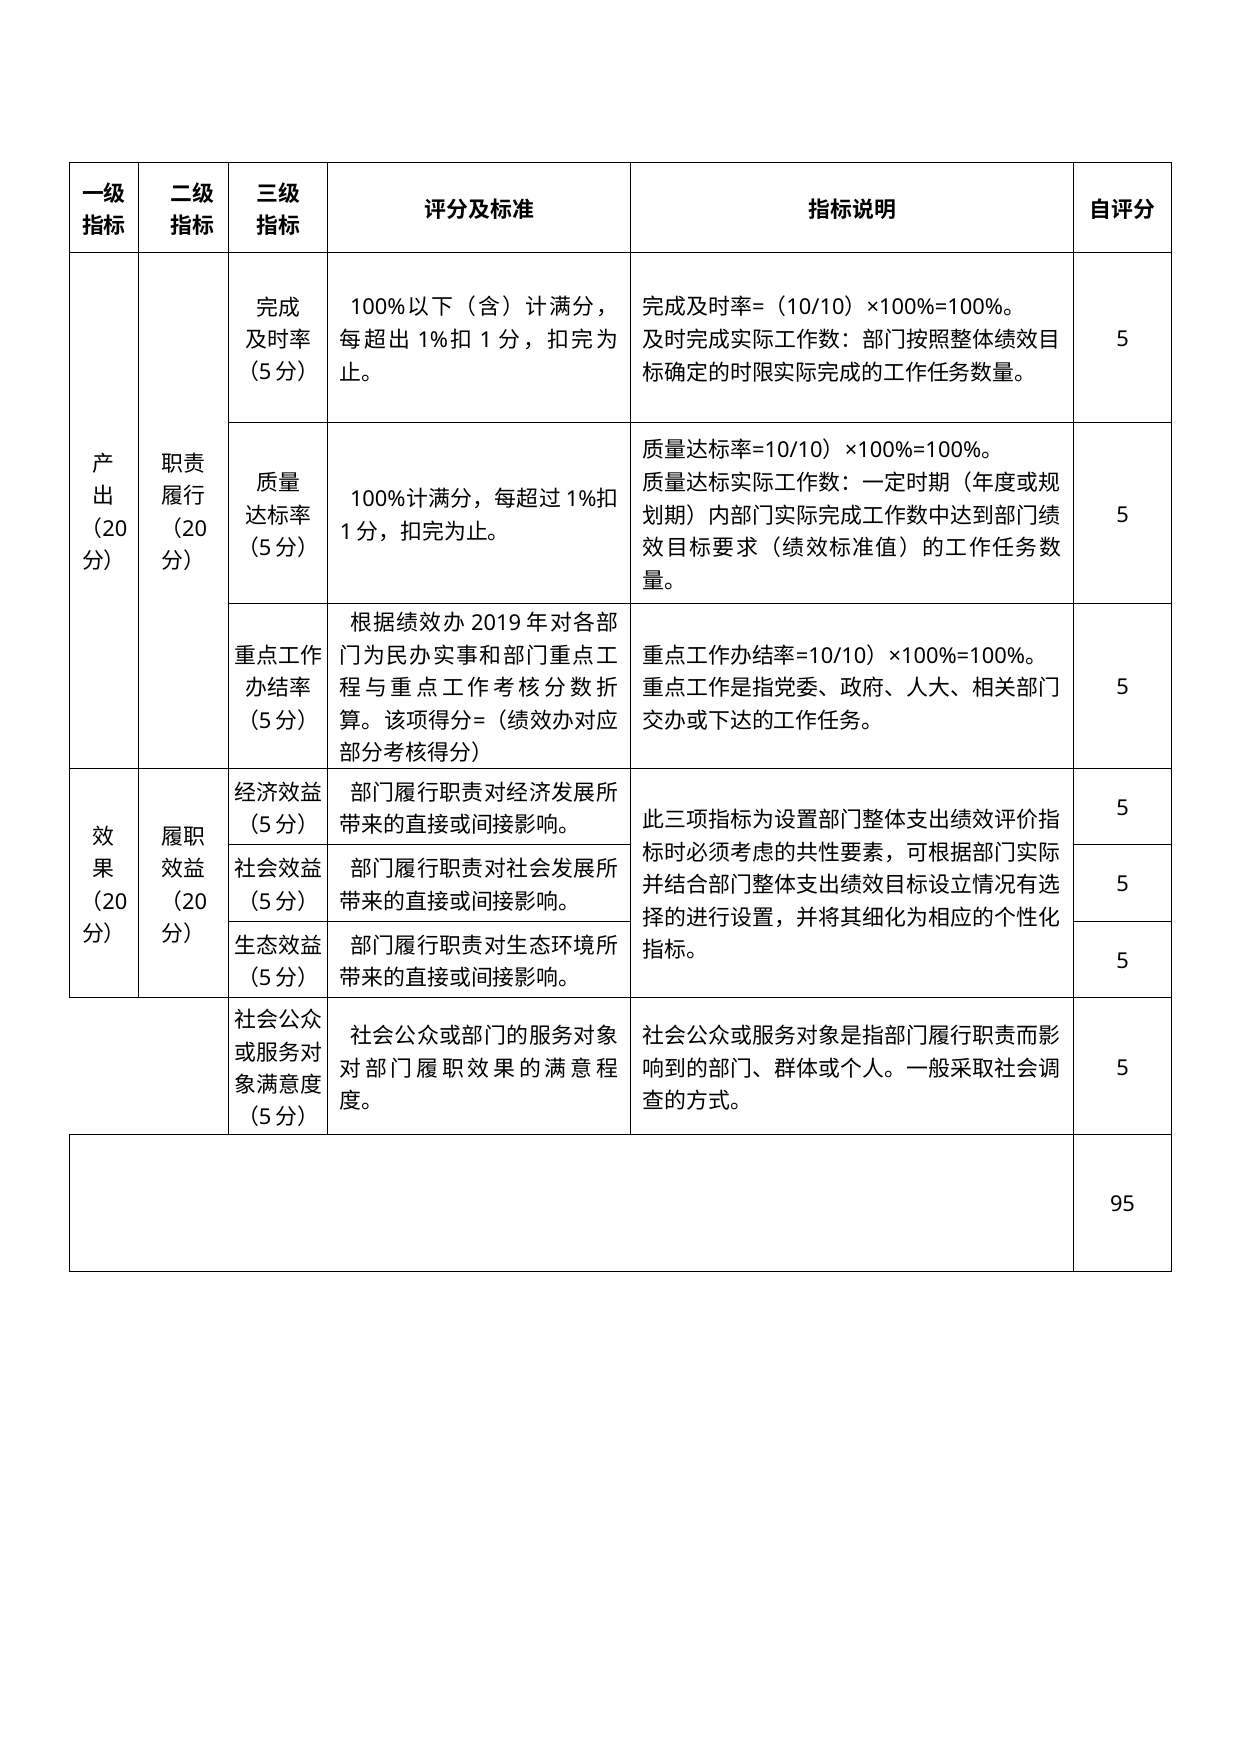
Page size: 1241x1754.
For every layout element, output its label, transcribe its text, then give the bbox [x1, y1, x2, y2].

table_cell 社会公众 或服务对 象满意度（5分） [229, 998, 327, 1134]
table_cell 5 [1074, 769, 1171, 844]
table_cell 产 出 （20分） [70, 253, 138, 767]
table_cell 95 [1074, 1135, 1171, 1271]
table_cell 100%以下（含）计满分，每超出1%扣1分，扣完为止。 [328, 253, 630, 422]
table_cell 重点工作 办结率 （5分） [229, 604, 327, 767]
table_cell 5 [1074, 253, 1171, 422]
table_cell 部门履行职责对社会发展所带来的直接或间接影响。 [328, 845, 630, 921]
table_cell 重点工作办结率=10/10）×100%=100%。 重点工作是指党委、政府、人大、相关部门交办或下达的工作任务。 [631, 604, 1073, 767]
table_cell 质量达标率=10/10）×100%=100%。 质量达标实际工作数：一定时期（年度或规划期）内部门实际完成工作数中达到部门绩效目标要求（绩效标准值）的工作任务数量。 [631, 423, 1073, 603]
table_cell 完成 及时率 （5分） [229, 253, 327, 422]
table_cell 部门履行职责对经济发展所带来的直接或间接影响。 [328, 769, 630, 844]
table_cell 生态效益（5分） [229, 922, 327, 997]
table_header 评分及标准 [328, 163, 630, 252]
table_cell 经济效益（5分） [229, 769, 327, 844]
table_cell [70, 1135, 1073, 1271]
table_cell 5 [1074, 423, 1171, 603]
table_header 一级 指标 [70, 163, 138, 252]
table_cell 履职 效益 （20分） [139, 769, 228, 997]
table_cell 社会公众或部门的服务对象对部门履职效果的满意程度。 [328, 998, 630, 1134]
table_header 自评分 [1074, 163, 1171, 252]
table_cell 社会公众或服务对象是指部门履行职责而影响到的部门、群体或个人。一般采取社会调查的方式。 [631, 998, 1073, 1134]
table_header 二级 指标 [139, 163, 228, 252]
table_cell 根据绩效办2019年对各部门为民办实事和部门重点工程与重点工作考核分数折算。该项得分=（绩效办对应部分考核得分） [328, 604, 630, 767]
table_cell 完成及时率=（10/10）×100%=100%。 及时完成实际工作数：部门按照整体绩效目标确定的时限实际完成的工作任务数量。 [631, 253, 1073, 422]
table_cell 职责 履行 （20分） [139, 253, 228, 767]
table_cell 5 [1074, 922, 1171, 997]
table_header 指标说明 [631, 163, 1073, 252]
table_cell 效 果 （20分） [70, 769, 138, 997]
table_header 三级 指标 [229, 163, 327, 252]
table_cell 社会效益（5分） [229, 845, 327, 921]
table_cell 质量 达标率 （5分） [229, 423, 327, 603]
table_cell 5 [1074, 998, 1171, 1134]
table_cell 此三项指标为设置部门整体支出绩效评价指标时必须考虑的共性要素，可根据部门实际并结合部门整体支出绩效目标设立情况有选择的进行设置，并将其细化为相应的个性化指标。 [631, 769, 1073, 997]
table_cell 5 [1074, 604, 1171, 767]
table_cell 100%计满分，每超过1%扣1分，扣完为止。 [328, 423, 630, 603]
table_cell 部门履行职责对生态环境所带来的直接或间接影响。 [328, 922, 630, 997]
table_cell 5 [1074, 845, 1171, 921]
